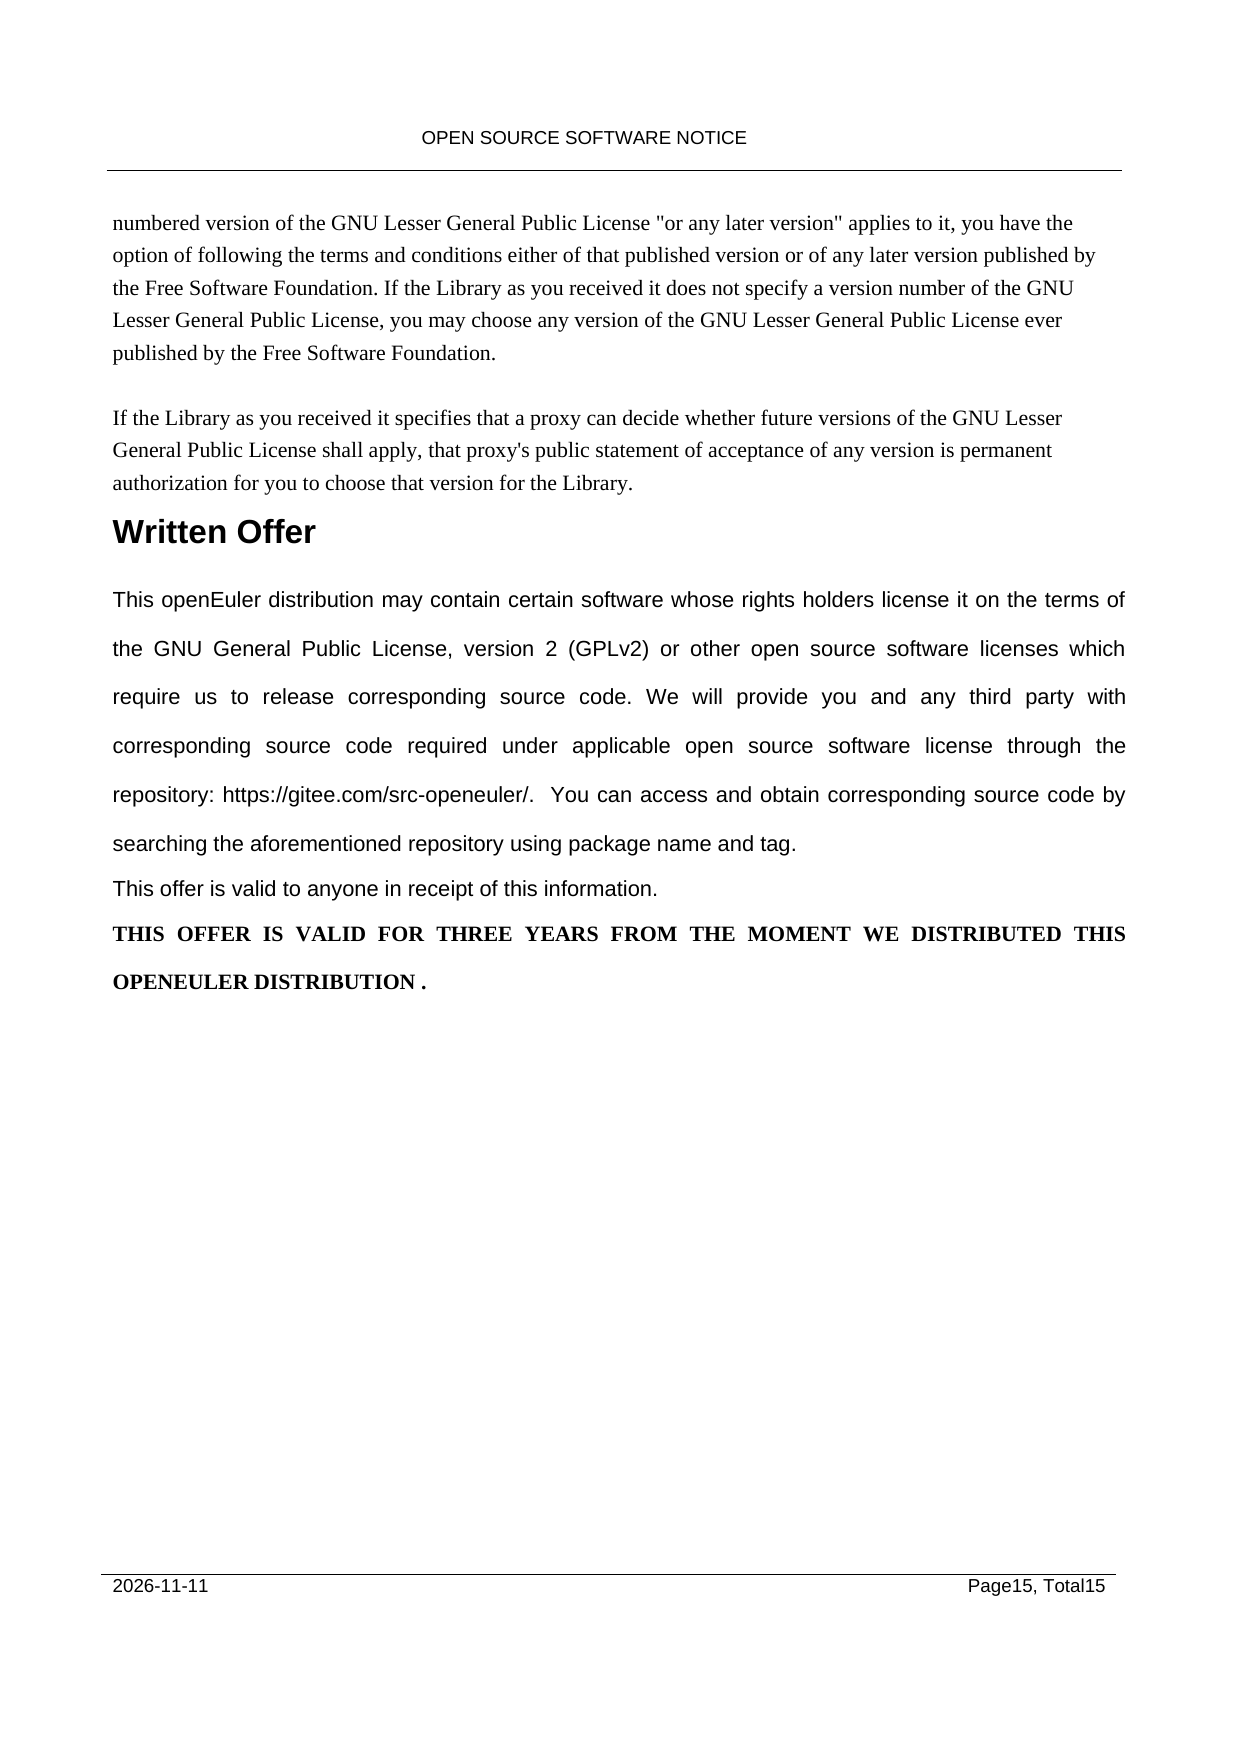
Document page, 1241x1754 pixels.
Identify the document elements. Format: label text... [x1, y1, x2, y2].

text This offer is valid to anyone in receipt of this information. [112, 872, 1128, 904]
text This openEuler distribution may contain certain software whose rights holders license it on the terms of the GNU General Public License, version 2 (GPLv2) or other open source software licenses which require us to release corresponding source code. We will provide you and any third party with corresponding source code required under applicable open source software license through the repository: https://gitee.com/src-openeuler/. You can access and obtain corresponding source code by searching the aforementioned repository using package name and tag. [112, 583, 1128, 859]
text THIS OFFER IS VALID FOR THREE YEARS FROM THE MOMENT WE DISTRIBUTED THIS OPENEULER DISTRIBUTION . [112, 917, 1128, 998]
text Written Offer [112, 499, 1128, 564]
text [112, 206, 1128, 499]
